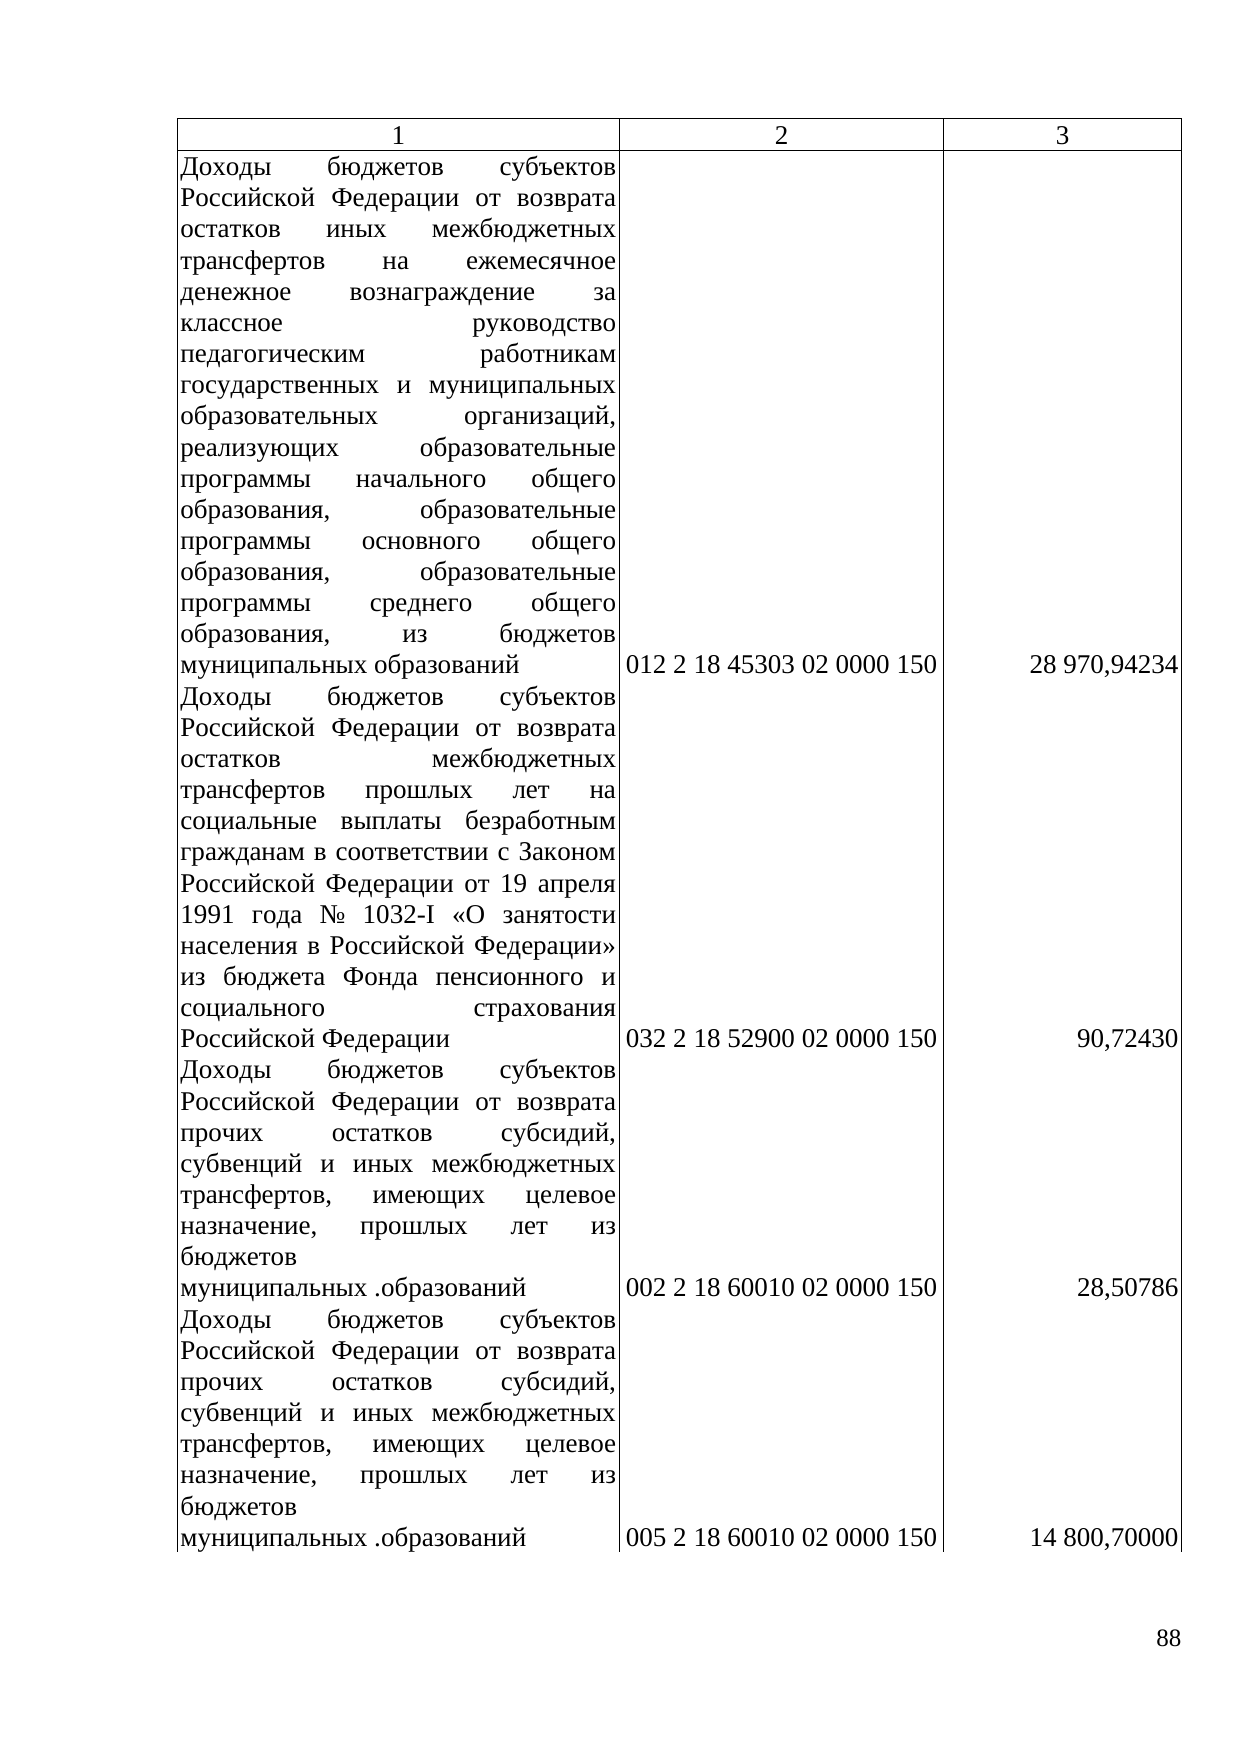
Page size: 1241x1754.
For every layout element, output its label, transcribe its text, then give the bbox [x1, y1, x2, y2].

table_cell 012 2 18 45303 02 0000 150 [620, 151, 943, 680]
table_cell Доходы бюджетов субъектов Российской Федерации от возврата остатков иных межбюджетных трансфертов на ежемесячное денежное вознаграждение за классное руководство педагогическим работникам государственных и муниципальных образовательных организаций, реализующих образовательные программы начального общего образования, образовательные программы основного общего образования, образовательные программы среднего общего образования, из бюджетов муниципальных образований [178, 151, 619, 680]
table_cell 28 970,94234 [944, 151, 1181, 680]
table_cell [178, 1303, 619, 1552]
table_header 3 [944, 119, 1181, 150]
table_cell 28,50786 [944, 1054, 1181, 1303]
table_header 2 [620, 119, 943, 150]
table_cell Доходы бюджетов субъектов Российской Федерации от возврата остатков межбюджетных трансфертов прошлых лет на социальные выплаты безработным гражданам в соответствии с Законом Российской Федерации от 19 апреля 1991 года № 1032-I «О занятости населения в Российской Федерации» из бюджета Фонда пенсионного и социального страхования Российской Федерации [178, 680, 619, 1053]
table_cell 90,72430 [944, 680, 1181, 1053]
table_cell 032 2 18 52900 02 0000 150 [620, 680, 943, 1053]
table_cell 005 2 18 60010 02 0000 150 [620, 1303, 943, 1552]
table_header 1 [178, 119, 619, 150]
table_cell 14 800,70000 [944, 1303, 1181, 1552]
table_cell 002 2 18 60010 02 0000 150 [620, 1054, 943, 1303]
